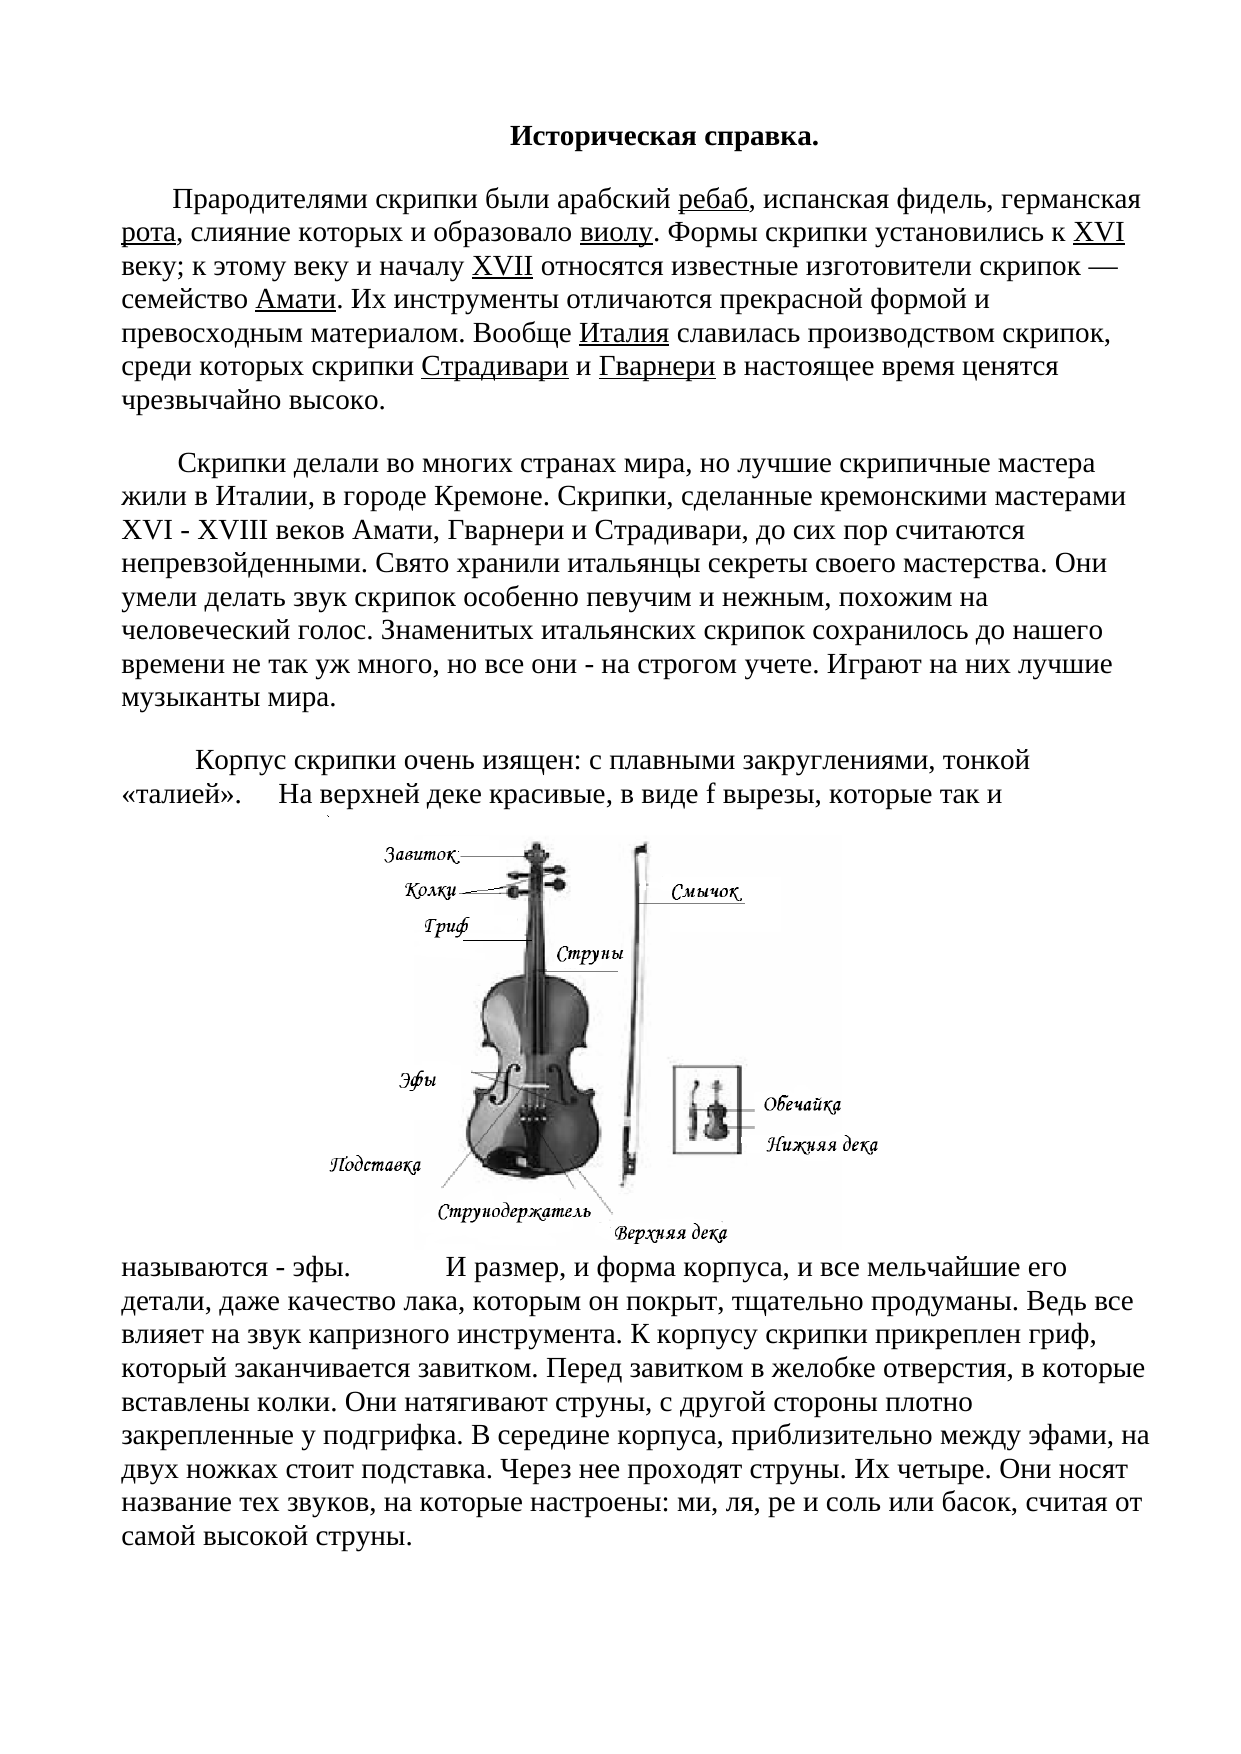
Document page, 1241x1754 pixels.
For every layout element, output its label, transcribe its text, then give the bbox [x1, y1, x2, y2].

text Прародителями скрипки были арабский ребаб, испанская фидель, германская рота, слияние которых и образовало виолу. Формы скрипки установились к XVI веку; к этому веку и началу XVII относятся известные изготовители скрипок — семейство Амати. Их инструменты отличаются прекрасной формой и превосходным материалом. Вообще Италия славилась производством скрипок, среди которых скрипки Страдивари и Гварнери в настоящее время ценятся чрезвычайно высоко. [121, 181, 1152, 416]
text Историческая справка. [177, 118, 1152, 152]
text Скрипки делали во многих странах мира, но лучшие скрипичные мастера жили в Италии, в городе Кремоне. Скрипки, сделанные кремонскими мастерами XVI - XVIII веков Амати, Гварнери и Страдивари, до сих пор считаются непревзойденными. Свято хранили итальянцы секреты своего мастерства. Они умели делать звук скрипок особенно певучим и нежным, похожим на человеческий голос. Знаменитых итальянских скрипок сохранилось до нашего времени не так уж много, но все они - на строгом учете. Играют на них лучшие музыканты мира. [121, 445, 1152, 713]
picture [327, 813, 890, 1250]
